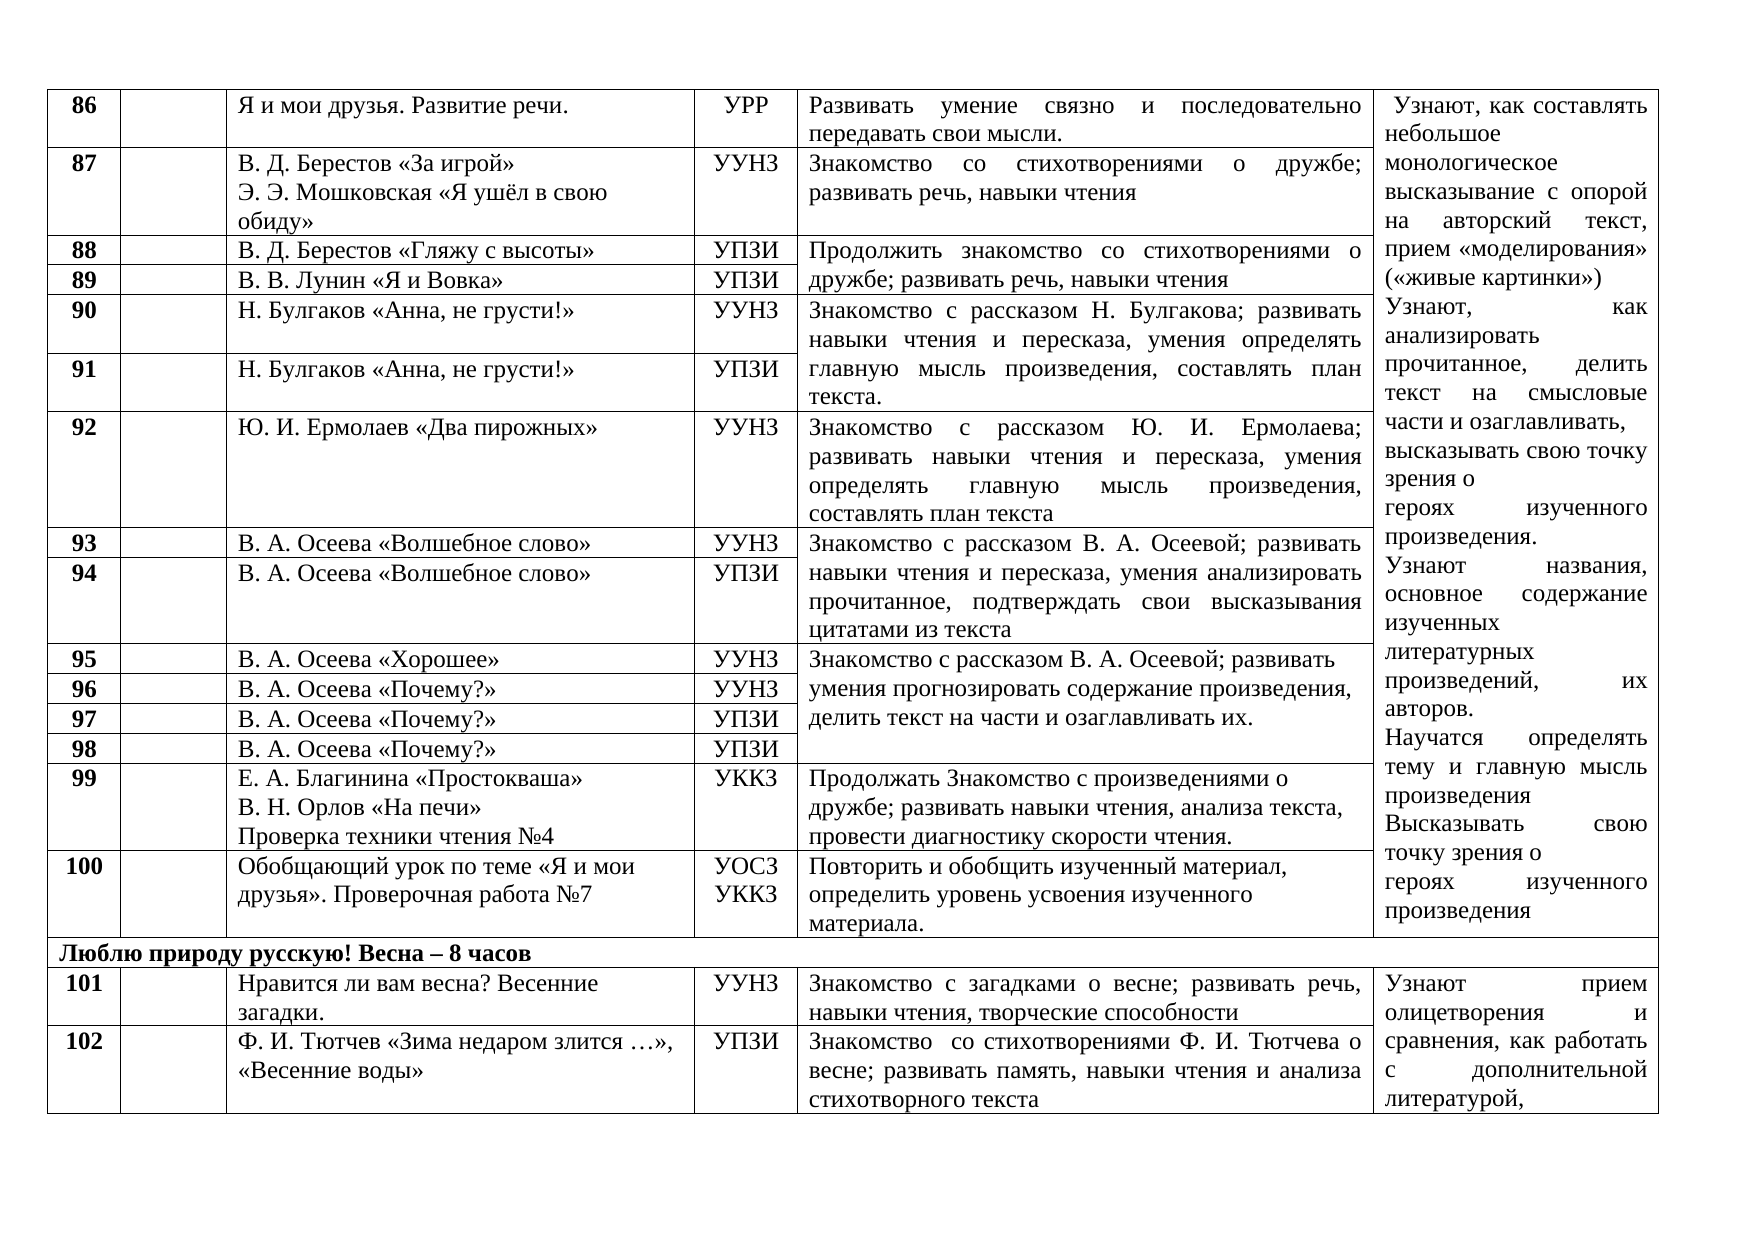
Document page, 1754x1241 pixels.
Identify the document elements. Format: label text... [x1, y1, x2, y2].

table_cell УУНЗ [695, 674, 797, 703]
table_cell [121, 851, 226, 937]
table_cell Ф. И. Тютчев «Зима недаром злится …», «Весенние воды» [227, 1026, 694, 1113]
table_cell [121, 354, 226, 411]
table_cell Знакомство с рассказом Н. Булгакова; развивать навыки чтения и пересказа, умения определять главную мысль произведения, составлять план текста. [798, 295, 1373, 411]
table_cell Обобщающий урок по теме «Я и мои друзья». Проверочная работа №7 [227, 851, 694, 937]
table_cell 94 [48, 558, 120, 643]
table_cell Продолжить знакомство со стихотворениями о дружбе; развивать речь, навыки чтения [798, 236, 1373, 294]
table_cell В. Д. Берестов «Гляжу с высоты» [227, 236, 694, 264]
table_cell В. А. Осеева «Хорошее» [227, 644, 694, 673]
table_cell 88 [48, 236, 120, 264]
table_cell 89 [48, 265, 120, 294]
table_cell УУНЗ [695, 295, 797, 353]
table_cell [121, 295, 226, 353]
table_cell 92 [48, 412, 120, 527]
table_cell В. А. Осеева «Волшебное слово» [227, 558, 694, 643]
table_cell Н. Булгаков «Анна, не грусти!» [227, 295, 694, 353]
table_cell Я и мои друзья. Развитие речи. [227, 90, 694, 147]
table_cell В. А. Осеева «Почему?» [227, 704, 694, 733]
table_cell Н. Булгаков «Анна, не грусти!» [227, 354, 694, 411]
table_cell УККЗ [695, 764, 797, 850]
table_cell УПЗИ [695, 704, 797, 733]
table_cell Нравится ли вам весна? Весенние загадки. [227, 968, 694, 1025]
table_cell УПЗИ [695, 1026, 797, 1113]
table_cell УУНЗ [695, 148, 797, 234]
table_cell В. А. Осеева «Волшебное слово» [227, 528, 694, 557]
table_cell 97 [48, 704, 120, 733]
table_cell 86 [48, 90, 120, 147]
table_cell [121, 764, 226, 850]
table_cell 99 [48, 764, 120, 850]
table_cell Узнают, как составлять небольшое монологическое высказывание с опорой на авторский текст, прием «моделирования» («живые картинки») Узнают, как анализировать прочитанное, делить текст на смысловые части и озаглавливать, высказывать свою точку зрения о героях изученного произведения. Узнают названия, основное содержание изученных литературных произведений, их авторов. Научатся определять тему и главную мысль произведения Высказывать свою точку зрения о героях изученного произведения [1374, 90, 1658, 937]
table_cell [121, 236, 226, 264]
table_cell В. В. Лунин «Я и Вовка» [227, 265, 694, 294]
table_cell [121, 265, 226, 294]
table_cell Знакомство с загадками о весне; развивать речь, навыки чтения, творческие способности [798, 968, 1373, 1025]
table_cell [121, 558, 226, 643]
table_cell УУНЗ [695, 968, 797, 1025]
table_cell УОСЗ УККЗ [695, 851, 797, 937]
table_cell 91 [48, 354, 120, 411]
table_cell Продолжать Знакомство с произведениями о дружбе; развивать навыки чтения, анализа текста, провести диагностику скорости чтения. [798, 764, 1373, 850]
table_cell [121, 644, 226, 673]
table_cell [121, 412, 226, 527]
table_cell УПЗИ [695, 734, 797, 762]
table_cell Е. А. Благинина «Простокваша» В. Н. Орлов «На печи» Проверка техники чтения №4 [227, 764, 694, 850]
table_cell 98 [48, 734, 120, 762]
table_cell Узнают прием олицетворения и сравнения, как работать с дополнительной литературой, справочниками, энциклопедиями Научатся составлять загадки к заданной теме, анализировать, сравнивать и сопоставлять тексты и события в них, выразительно читать стихи. Научатся планировать работу группы в осуществлении проектной деятельности. [1374, 968, 1658, 1113]
table_cell Знакомство с рассказом В. А. Осеевой; развивать навыки чтения и пересказа, умения анализировать прочитанное, подтверждать свои высказывания цитатами из текста [798, 528, 1373, 643]
table_cell УПЗИ [695, 354, 797, 411]
table_cell [121, 734, 226, 762]
table_cell В. А. Осеева «Почему?» [227, 674, 694, 703]
table_cell [121, 704, 226, 733]
table_cell УПЗИ [695, 265, 797, 294]
table_cell 96 [48, 674, 120, 703]
table_cell Люблю природу русскую! Весна – 8 часов [48, 938, 1658, 967]
table_cell [121, 148, 226, 234]
table_cell [121, 528, 226, 557]
table_cell В. Д. Берестов «За игрой» Э. Э. Мошковская «Я ушёл в свою обиду» [227, 148, 694, 234]
table_cell Ю. И. Ермолаев «Два пирожных» [227, 412, 694, 527]
table_cell [121, 1026, 226, 1113]
table_cell УУНЗ [695, 412, 797, 527]
table_cell 100 [48, 851, 120, 937]
table_cell УУНЗ [695, 528, 797, 557]
table_cell 87 [48, 148, 120, 234]
table_cell УПЗИ [695, 558, 797, 643]
table_cell Знакомство со стихотворениями Ф. И. Тютчева о весне; развивать память, навыки чтения и анализа стихотворного текста [798, 1026, 1373, 1113]
table_cell Знакомство с рассказом Ю. И. Ермолаева; развивать навыки чтения и пересказа, умения определять главную мысль произведения, составлять план текста [798, 412, 1373, 527]
table_cell [121, 968, 226, 1025]
table_cell Развивать умение связно и последовательно передавать свои мысли. [798, 90, 1373, 147]
table_cell В. А. Осеева «Почему?» [227, 734, 694, 762]
table_cell 95 [48, 644, 120, 673]
table_cell УУНЗ [695, 644, 797, 673]
table_cell 102 [48, 1026, 120, 1113]
table_cell 93 [48, 528, 120, 557]
table_cell Повторить и обобщить изученный материал, определить уровень усвоения изученного материала. [798, 851, 1373, 937]
table_cell Знакомство со стихотворениями о дружбе; развивать речь, навыки чтения [798, 148, 1373, 234]
table_cell [121, 674, 226, 703]
table_cell УПЗИ [695, 236, 797, 264]
table_cell Знакомство с рассказом В. А. Осеевой; развивать умения прогнозировать содержание произведения, делить текст на части и озаглавливать их. [798, 644, 1373, 762]
table_cell 90 [48, 295, 120, 353]
table_cell УРР [695, 90, 797, 147]
table_cell 101 [48, 968, 120, 1025]
table_cell [121, 90, 226, 147]
